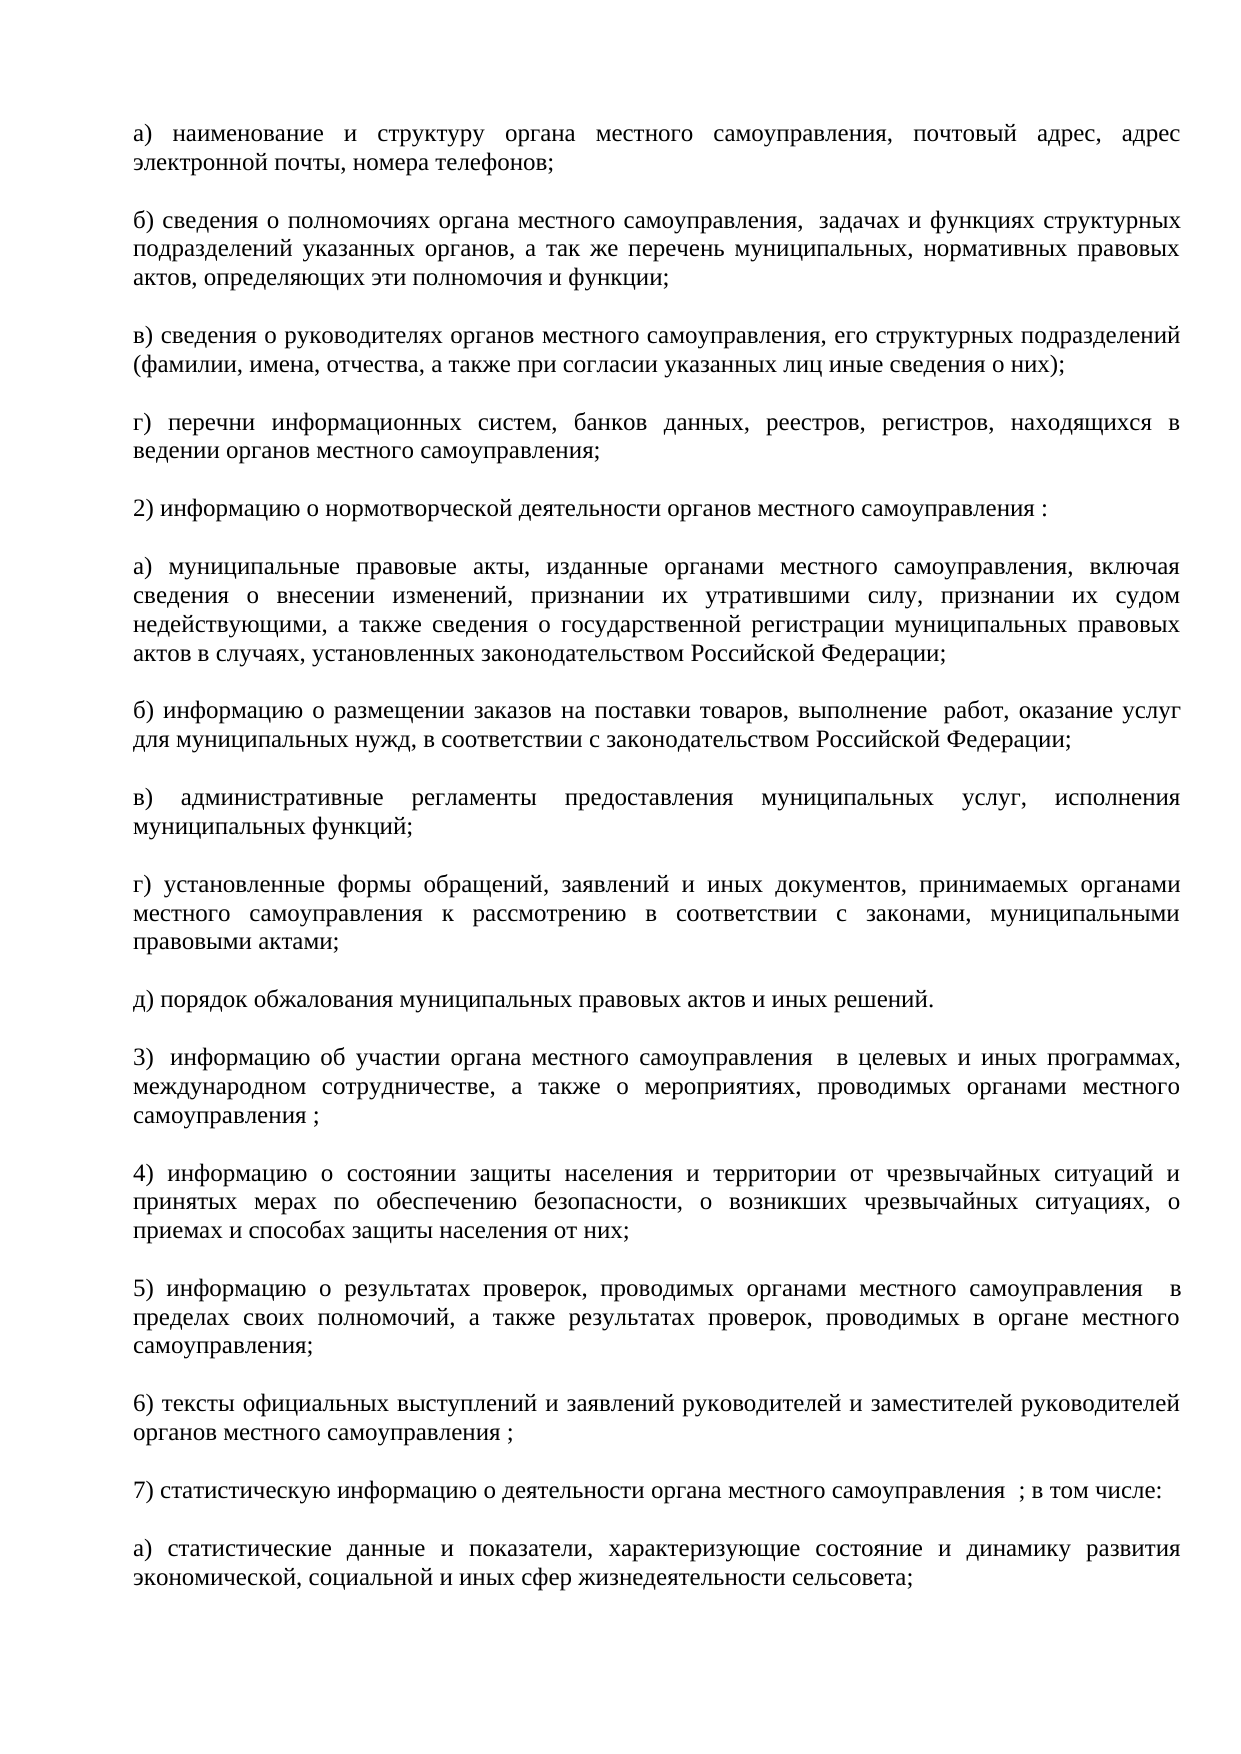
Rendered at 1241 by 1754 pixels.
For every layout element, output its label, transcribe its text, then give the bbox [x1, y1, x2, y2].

text в) сведения о руководителях органов местного самоуправления, его структурных подразделений (фамилии, имена, отчества, а также при согласии указанных лиц иные сведения о них); [133, 320, 1181, 378]
text 2) информацию о нормотворческой деятельности органов местного самоуправления : [133, 493, 1181, 522]
text д) порядок обжалования муниципальных правовых актов и иных решений. [133, 984, 1181, 1013]
text б) информацию о размещении заказов на поставки товаров, выполнение работ, оказание услуг для муниципальных нужд, в соответствии с законодательством Российской Федерации; [133, 696, 1181, 753]
text а) муниципальные правовые акты, изданные органами местного самоуправления, включая сведения о внесении изменений, признании их утратившими силу, признании их судом недействующими, а также сведения о государственной регистрации муниципальных правовых актов в случаях, установленных законодательством Российской Федерации; [133, 551, 1181, 666]
text г) перечни информационных систем, банков данных, реестров, регистров, находящихся в ведении органов местного самоуправления; [133, 407, 1181, 464]
text а) наименование и структуру органа местного самоуправления, почтовый адрес, адрес электронной почты, номера телефонов; [133, 118, 1181, 176]
text в) административные регламенты предоставления муниципальных услуг, исполнения муниципальных функций; [133, 782, 1181, 840]
text б) сведения о полномочиях органа местного самоуправления, задачах и функциях структурных подразделений указанных органов, а так же перечень муниципальных, нормативных правовых актов, определяющих эти полномочия и функции; [133, 205, 1181, 291]
text 3) информацию об участии органа местного самоуправления в целевых и иных программах, международном сотрудничестве, а также о мероприятиях, проводимых органами местного самоуправления ; [133, 1042, 1181, 1128]
text 4) информацию о состоянии защиты населения и территории от чрезвычайных ситуаций и принятых мерах по обеспечению безопасности, о возникших чрезвычайных ситуациях, о приемах и способах защиты населения от них; [133, 1158, 1181, 1244]
text г) установленные формы обращений, заявлений и иных документов, принимаемых органами местного самоуправления к рассмотрению в соответствии с законами, муниципальными правовыми актами; [133, 869, 1181, 955]
text а) статистические данные и показатели, характеризующие состояние и динамику развития экономической, социальной и иных сфер жизнедеятельности сельсовета; [133, 1533, 1181, 1591]
text 6) тексты официальных выступлений и заявлений руководителей и заместителей руководителей органов местного самоуправления ; [133, 1388, 1181, 1446]
text 7) статистическую информацию о деятельности органа местного самоуправления ; в том числе: [133, 1475, 1181, 1504]
text 5) информацию о результатах проверок, проводимых органами местного самоуправления в пределах своих полномочий, а также результатах проверок, проводимых в органе местного самоуправления; [133, 1273, 1181, 1359]
